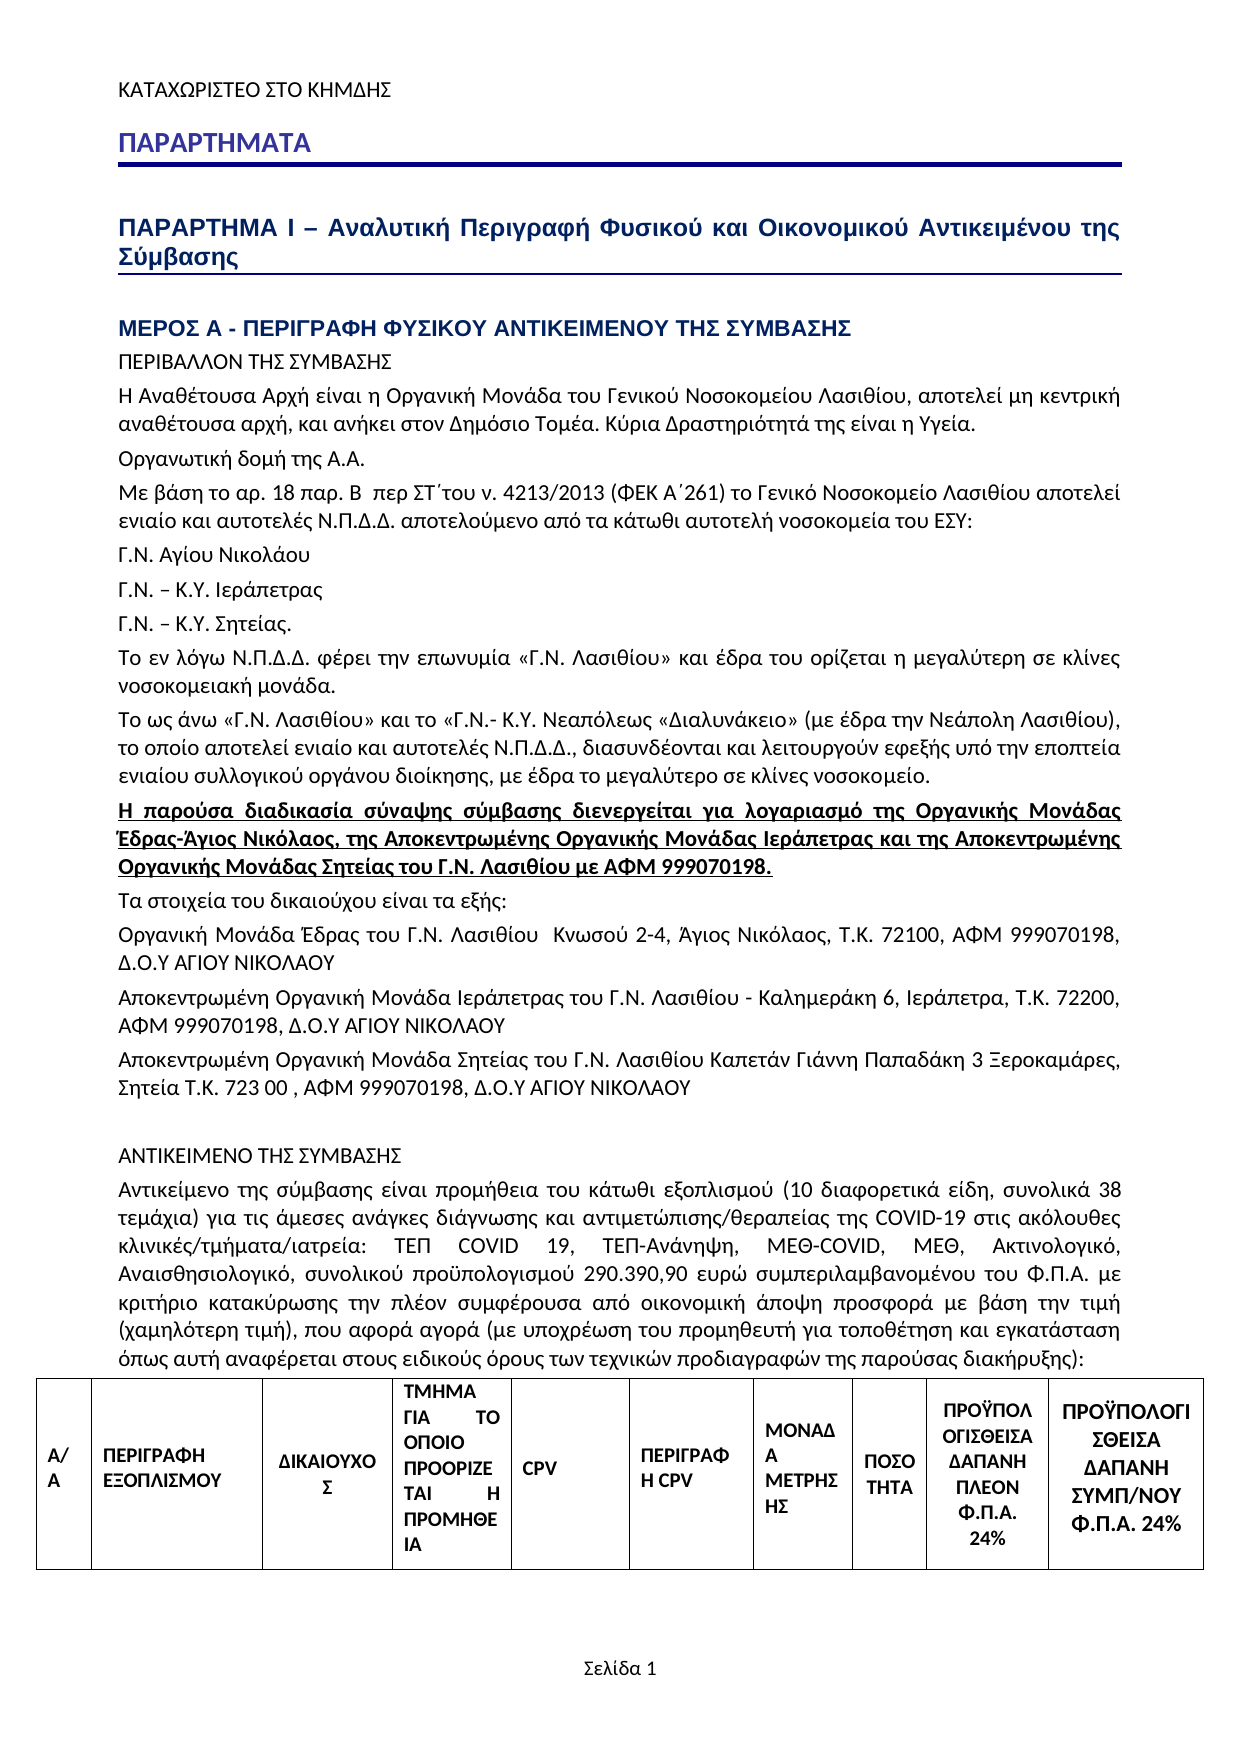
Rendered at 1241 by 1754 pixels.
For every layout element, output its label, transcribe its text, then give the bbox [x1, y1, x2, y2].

text ΠΑΡΑΡΤΗΜΑ Ι – Αναλυτική Περιγραφή Φυσικού και Οικονομικού Αντικειμένου της Σύμβασης [118, 213, 1122, 273]
text Αντικείμενο της σύμβασης είναι προμήθεια του κάτωθι εξοπλισμού (10 διαφορετικά είδη, συνολικά 38 τεμάχια) για τις άμεσες ανάγκες διάγνωσης και αντιμετώπισης/θεραπείας της COVID-19 στις ακόλουθες κλινικές/τμήματα/ιατρεία: ΤΕΠ COVID 19, ΤΕΠ-Ανάνηψη, ΜΕΘ-COVID, ΜΕΘ, Ακτινολογικό, Αναισθησιολογικό, συνολικού προϋπολογισμού 290.390,90 ευρώ συμπεριλαμβανομένου του Φ.Π.Α. με κριτήριο κατακύρωσης την πλέον συμφέρουσα από οικονομική άποψη προσφορά με βάση την τιμή (χαμηλότερη τιμή), που αφορά αγορά (με υποχρέωση του προμηθευτή για τοποθέτηση και εγκατάσταση όπως αυτή αναφέρεται στους ειδικούς όρους των τεχνικών προδιαγραφών της παρούσας διακήρυξης): [118, 1176, 1122, 1372]
text Η παρούσα διαδικασία σύναψης σύμβασης διενεργείται για λογαριασμό της Οργανικής Μονάδας Έδρας-Άγιος Νικόλαος, της Αποκεντρωμένης Οργανικής Μονάδας Ιεράπετρας και της Αποκεντρωμένης Οργανικής Μονάδας Σητείας του Γ.Ν. Λασιθίου με ΑΦΜ 999070198. [118, 796, 1122, 820]
table_header ΠΟΣΟΤΗΤΑ [853, 1379, 926, 1569]
text Η Αναθέτουσα Αρχή είναι η Οργανική Μονάδα του Γενικού Νοσοκομείου Λασιθίου, αποτελεί μη κεντρική αναθέτουσα αρχή, και ανήκει στον Δημόσιο Τομέα. Κύρια Δραστηριότητά της είναι η Υγεία. [118, 382, 1122, 438]
text ΠΑΡΑΡΤΗΜΑΤΑ [118, 124, 1122, 162]
text Οργανωτική δομή της Α.Α. [118, 444, 1122, 472]
table_header ΠΡΟΫΠΟΛΟΓΙΣΘΕΙΣΑ ΔΑΠΑΝΗ ΠΛΕΟΝ Φ.Π.Α. 24% [927, 1379, 1048, 1569]
table_header ΜΟΝΑΔΑ ΜΕΤΡΗΣΗΣ [754, 1379, 852, 1569]
text Η παρούσα διαδικασία σύναψης σύμβασης διενεργείται για λογαριασμό της Οργανικής Μονάδας Έδρας-Άγιος Νικόλαος, της Αποκεντρωμένης Οργανικής Μονάδας Ιεράπετρας και της Αποκεντρωμένης Οργανικής Μονάδας Σητείας του Γ.Ν. Λασιθίου με ΑΦΜ 999070198. [118, 849, 1122, 880]
table_header ΔΙΚΑΙΟΥΧΟΣ [263, 1379, 392, 1569]
text Η παρούσα διαδικασία σύναψης σύμβασης διενεργείται για λογαριασμό της Οργανικής Μονάδας Έδρας-Άγιος Νικόλαος, της Αποκεντρωμένης Οργανικής Μονάδας Ιεράπετρας και της Αποκεντρωμένης Οργανικής Μονάδας Σητείας του Γ.Ν. Λασιθίου με ΑΦΜ 999070198. [118, 821, 1122, 848]
text Τα στοιχεία του δικαιούχου είναι τα εξής: [118, 886, 1122, 914]
text Το ως άνω «Γ.Ν. Λασιθίου» και το «Γ.Ν.- Κ.Υ. Νεαπόλεως «Διαλυνάκειο» (με έδρα την Νεάπολη Λασιθίου), το οποίο αποτελεί ενιαίο και αυτοτελές Ν.Π.Δ.Δ., διασυνδέονται και λειτουργούν εφεξής υπό την εποπτεία ενιαίου συλλογικού οργάνου διοίκησης, με έδρα το μεγαλύτερο σε κλίνες νοσοκομείο. [118, 706, 1122, 789]
text Οργανική Μονάδα Έδρας του Γ.Ν. Λασιθίου Κνωσού 2-4, Άγιος Νικόλαος, Τ.Κ. 72100, ΑΦΜ 999070198, Δ.Ο.Υ ΑΓΙΟΥ ΝΙΚΟΛΑΟΥ [118, 920, 1122, 976]
text ΑΝΤΙΚΕΙΜΕΝΟ ΤΗΣ ΣΥΜΒΑΣΗΣ [118, 1142, 1122, 1169]
table_header ΤΜΗΜΑ ΓΙΑ ΤΟ ΟΠΟΙΟ ΠΡΟΟΡΙΖΕΤΑΙ Η ΠΡΟΜΗΘΕΙΑ [393, 1379, 511, 1569]
text Αποκεντρωμένη Οργανική Μονάδα Ιεράπετρας του Γ.Ν. Λασιθίου - Καλημεράκη 6, Ιεράπετρα, Τ.Κ. 72200, ΑΦΜ 999070198, Δ.Ο.Υ ΑΓΙΟΥ ΝΙΚΟΛΑΟΥ [118, 983, 1122, 1039]
table_header Α/Α [37, 1379, 91, 1569]
text Με βάση το αρ. 18 παρ. Β περ ΣΤ΄του ν. 4213/2013 (ΦΕΚ Α΄261) το Γενικό Νοσοκομείο Λασιθίου αποτελεί ενιαίο και αυτοτελές Ν.Π.Δ.Δ. αποτελούμενο από τα κάτωθι αυτοτελή νοσοκομεία του ΕΣΥ: [118, 478, 1122, 534]
text Γ.Ν. – Κ.Υ. Σητείας. [118, 609, 1122, 637]
text Γ.Ν. Αγίου Νικολάου [118, 540, 1122, 568]
text ΜΕΡΟΣ Α - ΠΕΡΙΓΡΑΦΗ ΦΥΣΙΚΟΥ ΑΝΤΙΚΕΙΜΕΝΟΥ ΤΗΣ ΣΥΜΒΑΣΗΣ [118, 315, 1122, 341]
table_header ΠΕΡΙΓΡΑΦΗ ΕΞΟΠΛΙΣΜΟΥ [92, 1379, 262, 1569]
text ΠΕΡΙΒΑΛΛΟΝ ΤΗΣ ΣΥΜΒΑΣΗΣ [118, 347, 1122, 375]
text Αποκεντρωμένη Οργανική Μονάδα Σητείας του Γ.Ν. Λασιθίου Καπετάν Γιάννη Παπαδάκη 3 Ξεροκαμάρες, Σητεία Τ.Κ. 723 00 , ΑΦΜ 999070198, Δ.Ο.Υ ΑΓΙΟΥ ΝΙΚΟΛΑΟΥ [118, 1045, 1122, 1101]
text Το εν λόγω Ν.Π.Δ.Δ. φέρει την επωνυμία «Γ.Ν. Λασιθίου» και έδρα του ορίζεται η μεγαλύτερη σε κλίνες νοσοκομειακή μονάδα. [118, 643, 1122, 699]
table_header ΠΕΡΙΓΡΑΦΗ CPV [630, 1379, 753, 1569]
table_header ΠΡΟΫΠΟΛΟΓΙΣΘΕΙΣΑ ΔΑΠΑΝΗ ΣΥΜΠ/ΝΟΥ Φ.Π.Α. 24% [1049, 1379, 1203, 1569]
table_header CPV [512, 1379, 629, 1569]
text Γ.Ν. – Κ.Υ. Ιεράπετρας [118, 575, 1122, 603]
